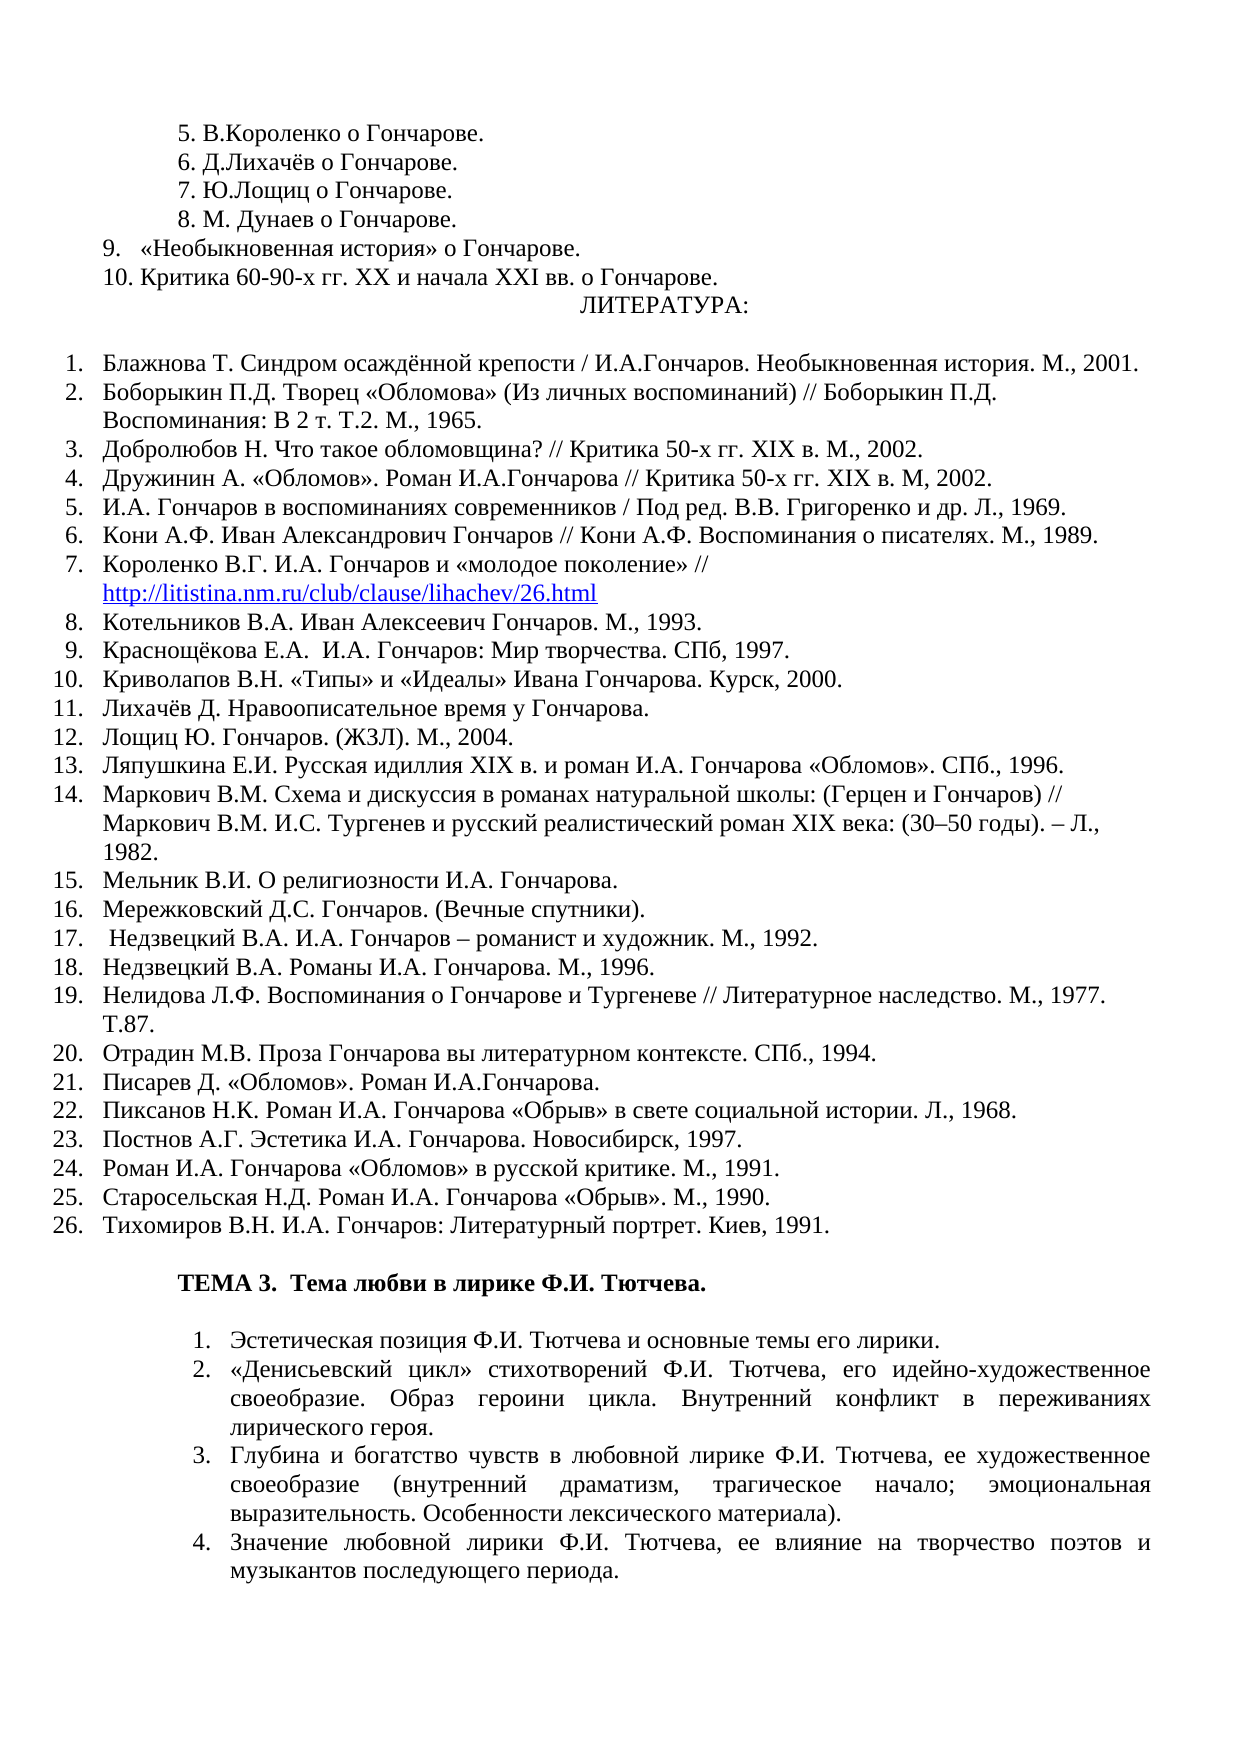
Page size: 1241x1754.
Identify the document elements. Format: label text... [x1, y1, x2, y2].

list «Денисьевский цикл» стихотворений Ф.И. Тютчева, его идейно-художественное своеобразие. Образ героини цикла. Внутренний конфликт в переживаниях лирического героя. [192, 1354, 1152, 1441]
list «Необыкновенная история» о Гончарове. [102, 233, 1152, 262]
list Лихачёв Д. Нравоописательное время у Гончарова. [83, 693, 1152, 722]
list Маркович В.М. Схема и дискуссия в романах натуральной школы: (Герцен и Гончаров) // Маркович В.М. И.С. Тургенев и русский реалистический роман XIX века: (30–50 годы). – Л., 1982. [83, 779, 1152, 866]
list Боборыкин П.Д. Творец «Обломова» (Из личных воспоминаний) // Боборыкин П.Д. Воспоминания: В 2 т. Т.2. М., 1965. [83, 377, 1152, 434]
list Кони А.Ф. Иван Александрович Гончаров // Кони А.Ф. Воспоминания о писателях. М., 1989. [83, 521, 1152, 549]
text ЛИТЕРАТУРА: [177, 291, 1152, 319]
list Роман И.А. Гончарова «Обломов» в русской критике. М., 1991. [83, 1153, 1152, 1182]
text 7. Ю.Лощиц о Гончарове. [177, 176, 1152, 204]
list Короленко В.Г. И.А. Гончаров и «молодое поколение» // http://litistina.nm.ru/club/clause/lihachev/26.html [83, 549, 1152, 607]
list Пиксанов Н.К. Роман И.А. Гончарова «Обрыв» в свете социальной истории. Л., 1968. [83, 1096, 1152, 1124]
list Котельников В.А. Иван Алексеевич Гончаров. М., 1993. [83, 607, 1152, 636]
text 8. М. Дунаев о Гончарове. [177, 204, 1152, 233]
text 6. Д.Лихачёв о Гончарове. [177, 147, 1152, 176]
list Криволапов В.Н. «Типы» и «Идеалы» Ивана Гончарова. Курск, 2000. [83, 664, 1152, 693]
list Старосельская Н.Д. Роман И.А. Гончарова «Обрыв». М., 1990. [83, 1182, 1152, 1211]
list Постнов А.Г. Эстетика И.А. Гончарова. Новосибирск, 1997. [83, 1124, 1152, 1153]
list Блажнова Т. Синдром осаждённой крепости / И.А.Гончаров. Необыкновенная история. М., 2001. [83, 348, 1152, 377]
list Добролюбов Н. Что такое обломовщина? // Критика 50-х гг. XIX в. М., 2002. [83, 434, 1152, 463]
text 5. В.Короленко о Гончарове. [177, 118, 1152, 147]
list Тихомиров В.Н. И.А. Гончаров: Литературный портрет. Киев, 1991. [83, 1211, 1152, 1239]
list Значение любовной лирики Ф.И. Тютчева, ее влияние на творчество поэтов и музыкантов последующего периода. [192, 1527, 1152, 1584]
list Лощиц Ю. Гончаров. (ЖЗЛ). М., 2004. [83, 722, 1152, 751]
list Недзвецкий В.А. Романы И.А. Гончарова. М., 1996. [83, 952, 1152, 981]
list Эстетическая позиция Ф.И. Тютчева и основные темы его лирики. [192, 1326, 1152, 1354]
list Критика 60-90-х гг. XX и начала XXI вв. о Гончарове. [102, 262, 1152, 291]
list Отрадин М.В. Проза Гончарова вы литературном контексте. СПб., 1994. [83, 1038, 1152, 1067]
list Ляпушкина Е.И. Русская идиллия XIX в. и роман И.А. Гончарова «Обломов». СПб., 1996. [83, 751, 1152, 779]
list Мережковский Д.С. Гончаров. (Вечные спутники). [83, 894, 1152, 923]
list Нелидова Л.Ф. Воспоминания о Гончарове и Тургеневе // Литературное наследство. М., 1977. Т.87. [83, 981, 1152, 1038]
list Краснощёкова Е.А. И.А. Гончаров: Мир творчества. СПб, 1997. [83, 636, 1152, 664]
list Писарев Д. «Обломов». Роман И.А.Гончарова. [83, 1067, 1152, 1096]
list И.А. Гончаров в воспоминаниях современников / Под ред. В.В. Григоренко и др. Л., 1969. [83, 492, 1152, 521]
text ТЕМА 3. Тема любви в лирике Ф.И. Тютчева. [177, 1268, 1152, 1297]
list Мельник В.И. О религиозности И.А. Гончарова. [83, 866, 1152, 894]
list Недзвецкий В.А. И.А. Гончаров – романист и художник. М., 1992. [83, 923, 1152, 952]
list Дружинин А. «Обломов». Роман И.А.Гончарова // Критика 50-х гг. XIX в. М, 2002. [83, 463, 1152, 492]
list Глубина и богатство чувств в любовной лирике Ф.И. Тютчева, ее художественное своеобразие (внутренний драматизм, трагическое начало; эмоциональная выразительность. Особенности лексического материала). [192, 1441, 1152, 1527]
